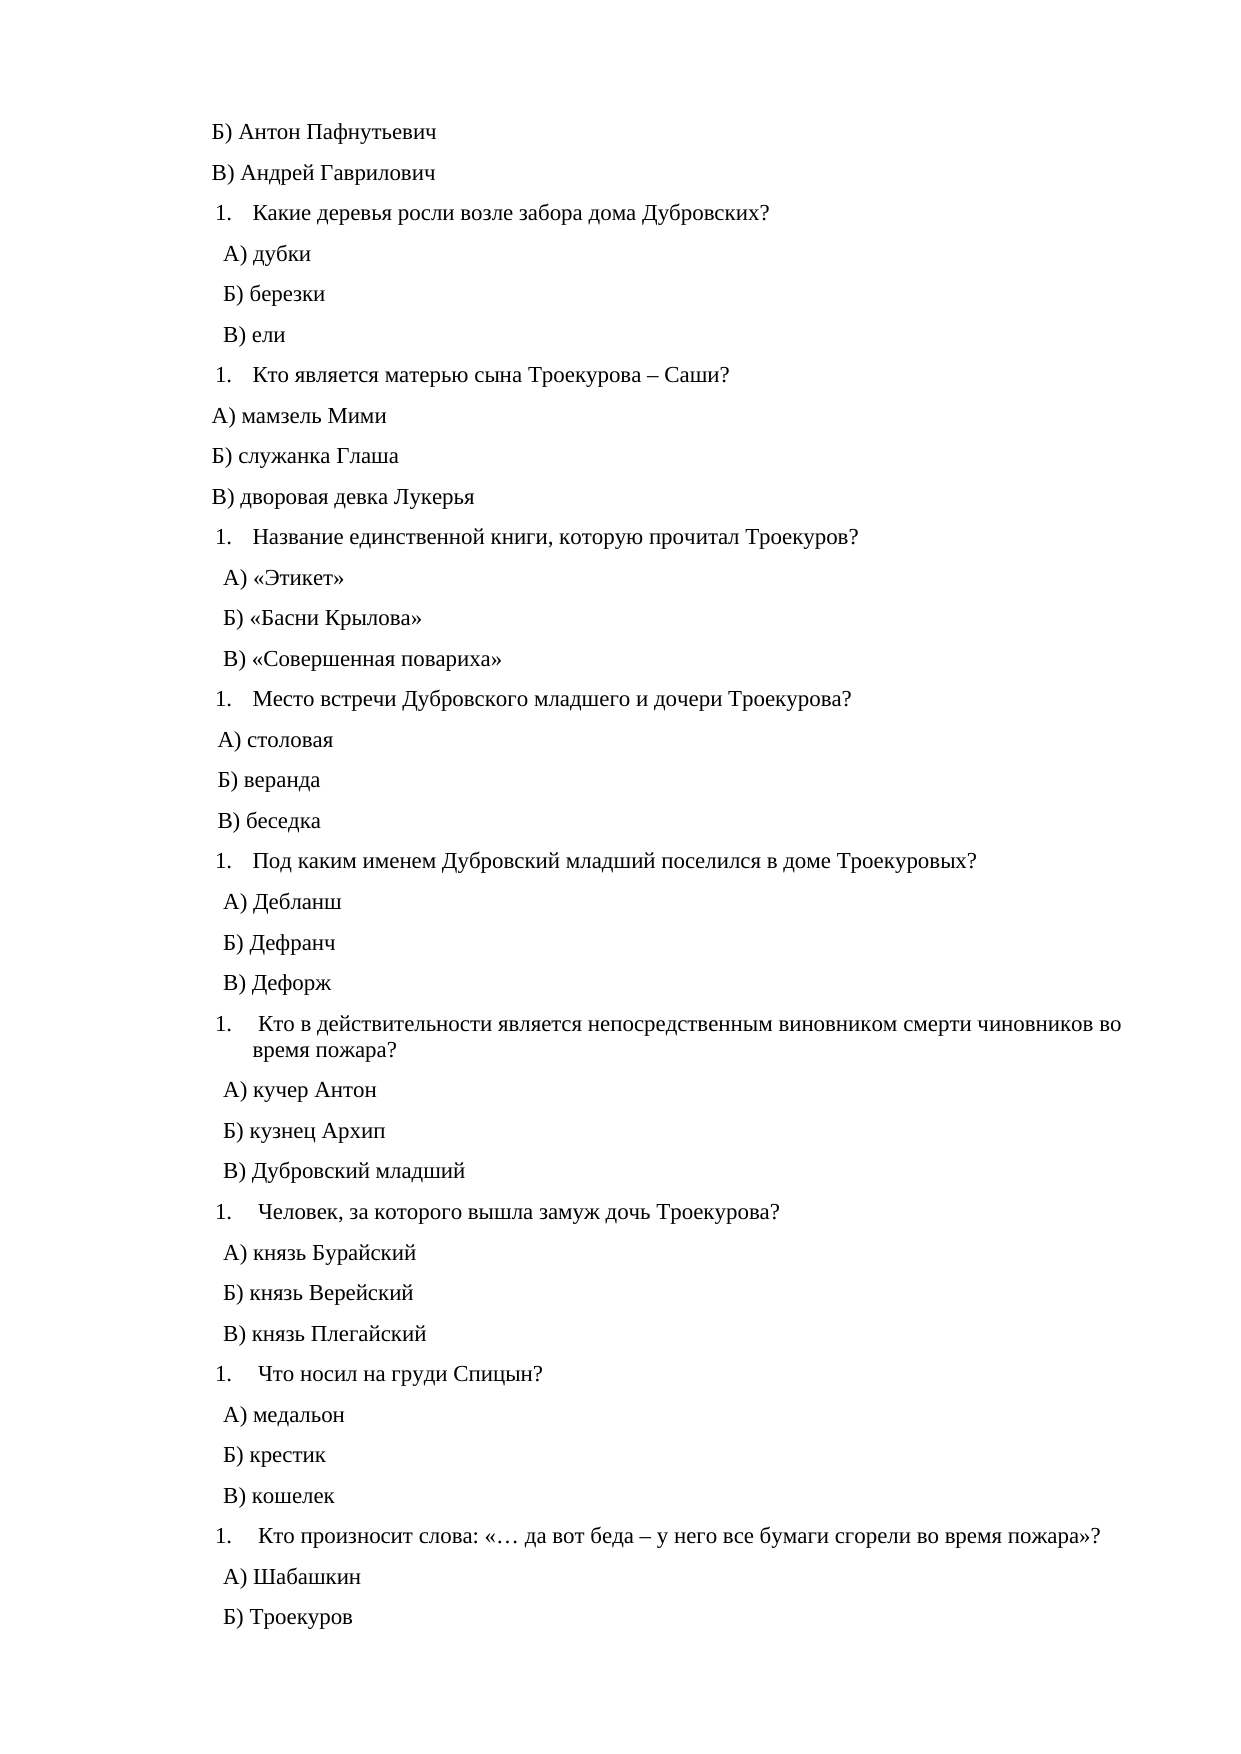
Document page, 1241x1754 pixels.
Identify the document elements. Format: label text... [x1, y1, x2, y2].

text А) мамзель Мими [177, 402, 1152, 428]
list Кто является матерью сына Троекурова – Саши? [215, 361, 1152, 388]
text Б) березки [177, 280, 1152, 307]
text Б) Антон Пафнутьевич [177, 118, 1152, 144]
text Б) Троекуров [177, 1603, 1152, 1629]
text В) дворовая девка Лукерья [177, 483, 1152, 509]
text Б) «Басни Крылова» [177, 604, 1152, 631]
text Б) князь Верейский [177, 1279, 1152, 1305]
text А) столовая [177, 726, 1152, 752]
text Б) служанка Глаша [177, 442, 1152, 469]
list Под каким именем Дубровский младший поселился в доме Троекуровых? [215, 847, 1152, 874]
list Что носил на груди Спицын? [215, 1360, 1152, 1386]
text В) ели [177, 321, 1152, 347]
text А) кучер Антон [177, 1076, 1152, 1103]
text Б) Дефранч [177, 928, 1152, 955]
text В) Андрей Гаврилович [177, 159, 1152, 185]
text В) беседка [177, 807, 1152, 833]
text В) Дефорж [177, 969, 1152, 995]
list Кто в действительности является непосредственным виновником смерти чиновников во время пожара? [215, 1009, 1152, 1062]
text А) дубки [177, 240, 1152, 266]
text А) Дебланш [177, 888, 1152, 914]
text А) медальон [177, 1401, 1152, 1427]
text В) Дубровский младший [177, 1157, 1152, 1184]
text А) князь Бурайский [177, 1238, 1152, 1265]
text А) Шабашкин [177, 1563, 1152, 1589]
list Какие деревья росли возле забора дома Дубровских? [215, 199, 1152, 226]
list Человек, за которого вышла замуж дочь Троекурова? [215, 1198, 1152, 1224]
text А) «Этикет» [177, 564, 1152, 590]
text В) кошелек [177, 1482, 1152, 1508]
list Название единственной книги, которую прочитал Троекуров? [215, 523, 1152, 550]
text Б) крестик [177, 1441, 1152, 1467]
list Кто произносит слова: «… да вот беда – у него все бумаги сгорели во время пожара»? [215, 1522, 1152, 1548]
text Б) кузнец Архип [177, 1117, 1152, 1143]
text В) «Совершенная повариха» [177, 645, 1152, 671]
text В) князь Плегайский [177, 1319, 1152, 1346]
list Место встречи Дубровского младшего и дочери Троекурова? [215, 685, 1152, 712]
text Б) веранда [177, 766, 1152, 793]
